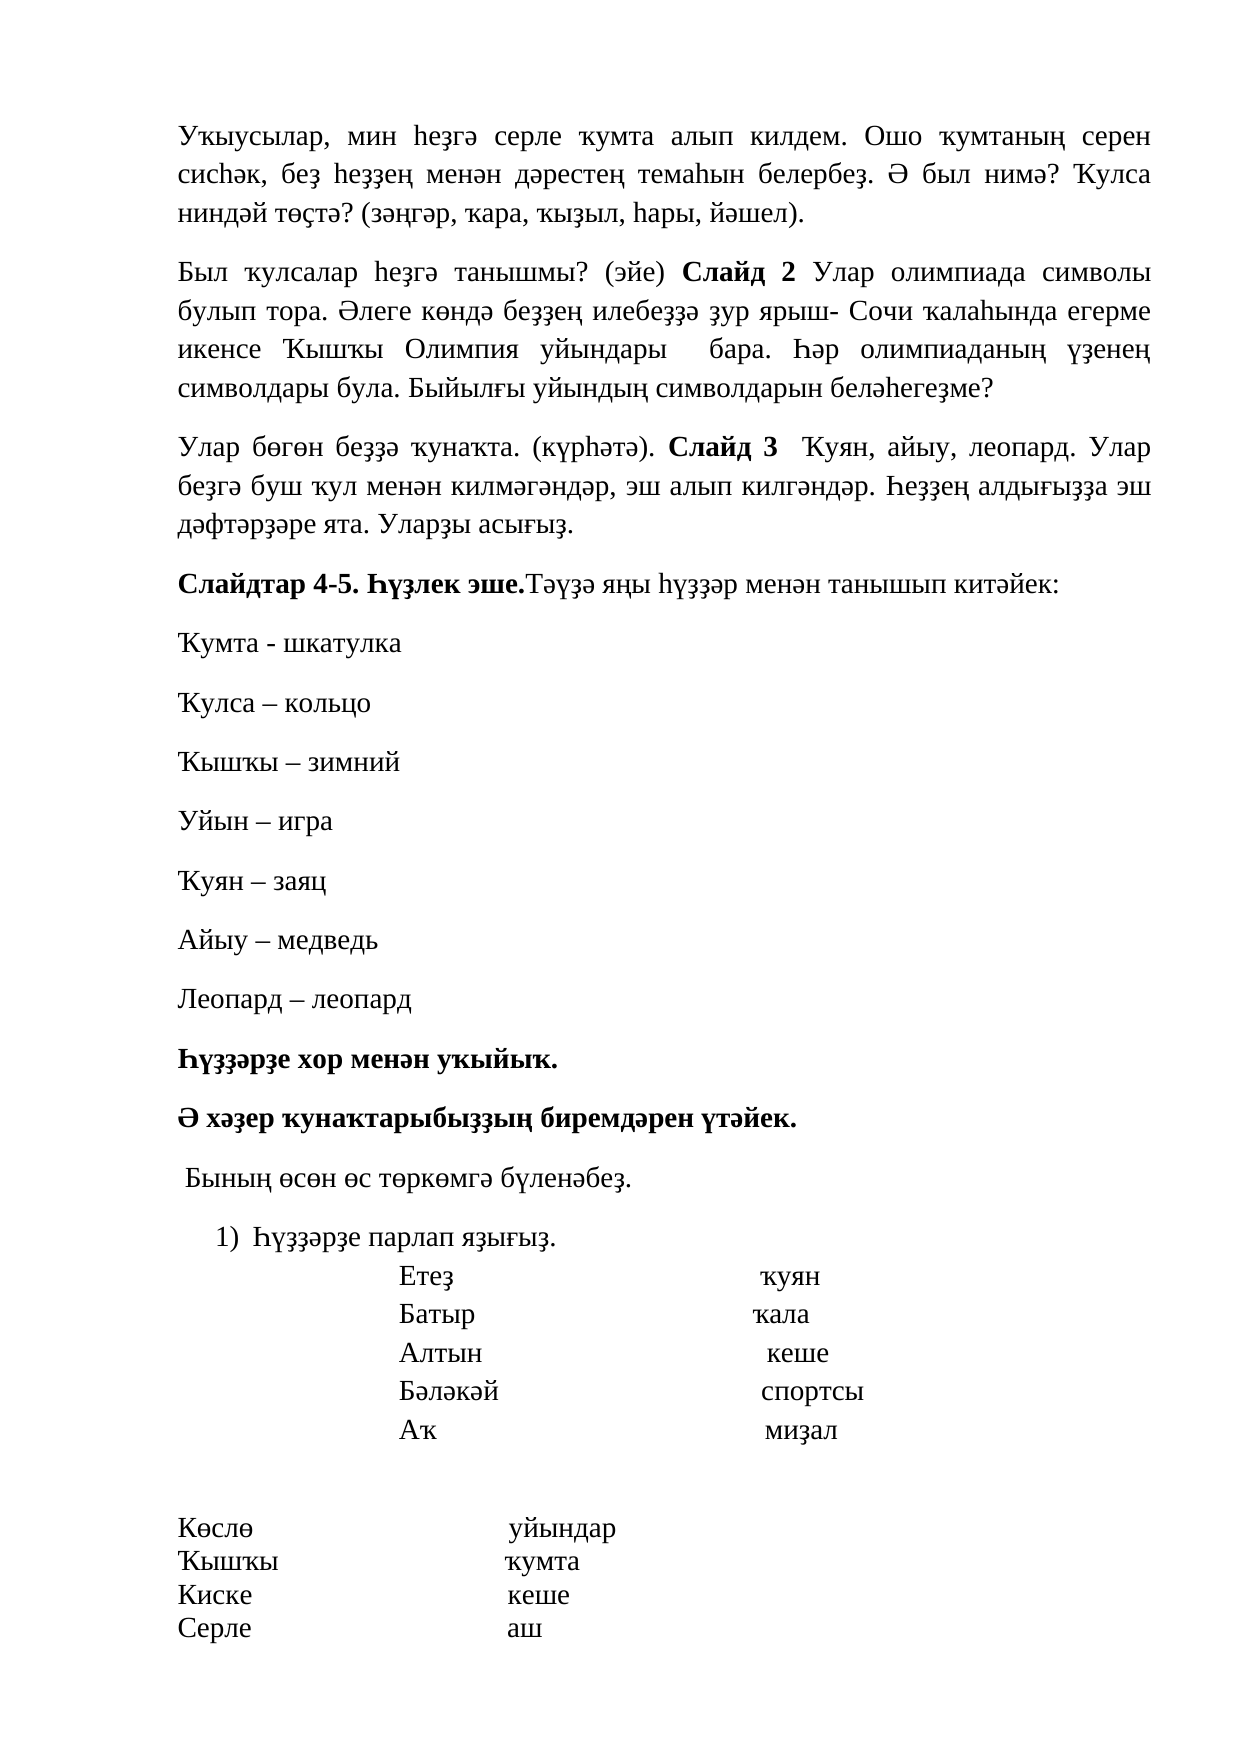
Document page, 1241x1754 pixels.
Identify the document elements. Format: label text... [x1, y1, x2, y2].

text Киске кеше [177, 1577, 1152, 1610]
text Көслө уйындар [177, 1510, 1152, 1543]
text Бының өсөн өс төркөмгә бүленәбеҙ. [177, 1160, 1152, 1193]
text Айыу – медведь [177, 922, 1152, 956]
text Уйын – игра [177, 803, 1152, 837]
text Был ҡулсалар һеҙгә танышмы? (эйе) Слайд 2 Улар олимпиада символы булып тора. Әлеге көндә беҙҙең илебеҙҙә ҙур ярыш- Сочи ҡалаһында егерме икенсе Ҡышҡы Олимпия уйындары бара. Һәр олимпиаданың үҙенең символдары була. Быйылғы уйындың символдарын беләһегеҙме? [177, 254, 1152, 404]
text Ә хәҙер ҡунаҡтарыбыҙҙың биремдәрен үтәйек. [177, 1100, 1152, 1134]
text Леопард – леопард [177, 982, 1152, 1015]
text Ҡышҡы – зимний [177, 744, 1152, 778]
list Алтын кеше [399, 1335, 1152, 1368]
list Аҡ миҙал [399, 1412, 1152, 1445]
text Уҡыусылар, мин һеҙгә серле ҡумта алып килдем. Ошо ҡумтаның серен сисһәк, беҙ һеҙҙең менән дәрестең темаһын белербеҙ. Ә был нимә? Ҡулса ниндәй төҫтә? (зәңгәр, ҡара, ҡыҙыл, һары, йәшел). [177, 118, 1152, 229]
list Етеҙ ҡуян [399, 1258, 1152, 1291]
list Батыр ҡала [399, 1296, 1152, 1330]
text Ҡумта - шкатулка [177, 625, 1152, 659]
list Бәләкәй спортсы [399, 1373, 1152, 1407]
text Улар бөгөн беҙҙә ҡунаҡта. (күрһәтә). Слайд 3 Ҡуян, айыу, леопард. Улар беҙгә буш ҡул менән килмәгәндәр, эш алып килгәндәр. Һеҙҙең алдығыҙҙа эш дәфтәрҙәре ята. Уларҙы асығыҙ. [177, 429, 1152, 540]
text Ҡулса – кольцо [177, 685, 1152, 718]
list Һүҙҙәрҙе парлап яҙығыҙ. [215, 1219, 1152, 1253]
text Ҡышҡы ҡумта [177, 1543, 1152, 1577]
text Слайдтар 4-5. Һүҙлек эше.Тәүҙә яңы һүҙҙәр менән танышып китәйек: [177, 566, 1152, 599]
text Ҡуян – заяц [177, 863, 1152, 896]
text Серле аш [177, 1610, 1152, 1644]
text Һүҙҙәрҙе хор менән уҡыйыҡ. [177, 1041, 1152, 1074]
